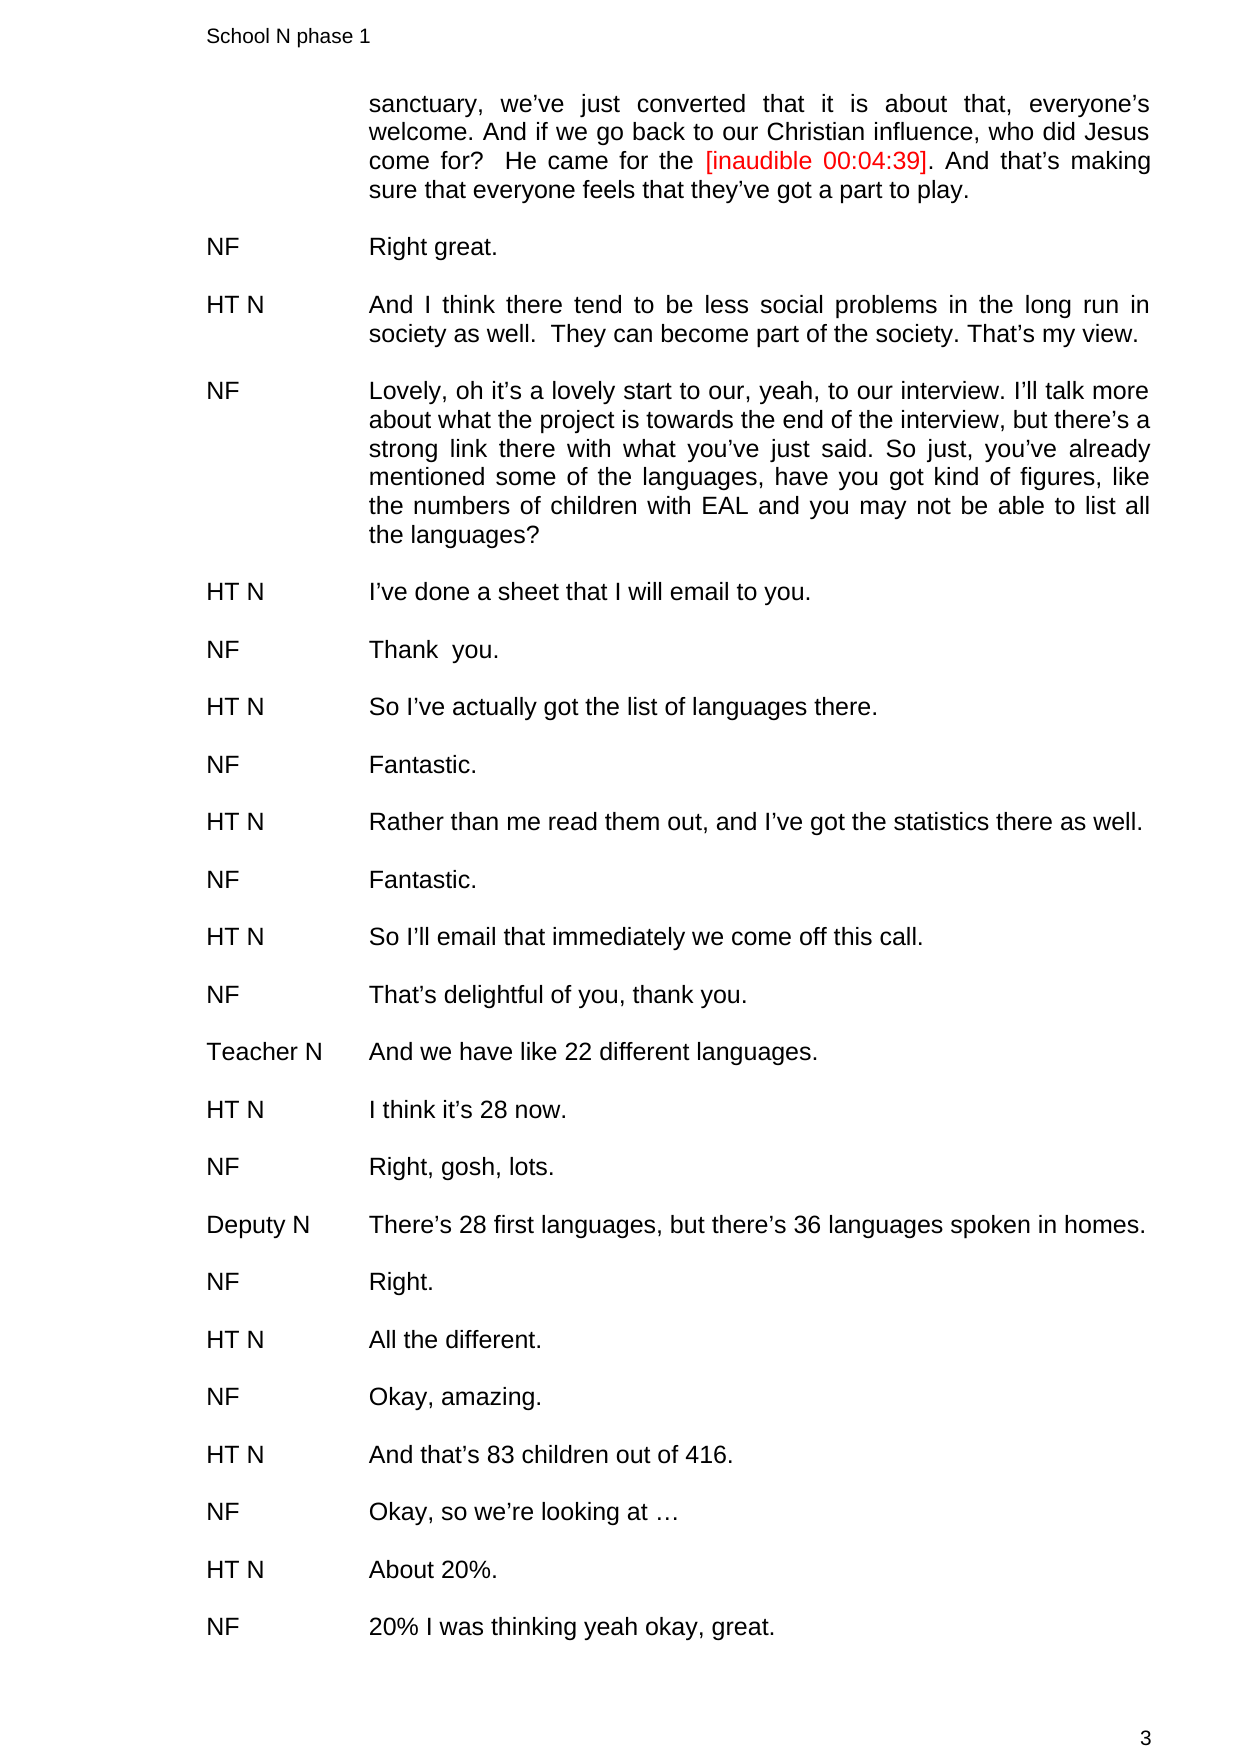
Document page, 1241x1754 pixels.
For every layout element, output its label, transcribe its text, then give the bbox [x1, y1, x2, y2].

text HT N I’ve done a sheet that I will email to you. [206, 577, 1152, 606]
text Deputy N There’s 28 first languages, but there’s 36 languages spoken in homes. [206, 1210, 1152, 1239]
text HT N I think it’s 28 now. [206, 1095, 1152, 1124]
text NF Fantastic. [206, 865, 1152, 894]
text Teacher N And we have like 22 different languages. [206, 1037, 1152, 1066]
text HT N And I think there tend to be less social problems in the long run in society as well. They can become part of the society. That’s my view. [206, 290, 1152, 347]
text HT N And that’s 83 children out of 416. [206, 1440, 1152, 1469]
text NF Right great. [206, 232, 1152, 261]
text NF Fantastic. [206, 750, 1152, 779]
text HT N So I’ll email that immediately we come off this call. [206, 922, 1152, 951]
text NF Okay, so we’re looking at … [206, 1497, 1152, 1526]
text NF Okay, amazing. [206, 1382, 1152, 1411]
text HT N About 20%. [206, 1555, 1152, 1584]
text HT N Rather than me read them out, and I’ve got the statistics there as well. [206, 807, 1152, 836]
text HT N All the different. [206, 1325, 1152, 1354]
text NF Right. [206, 1267, 1152, 1296]
text NF Lovely, oh it’s a lovely start to our, yeah, to our interview. I’ll talk more about what the project is towards the end of the interview, but there’s a strong link there with what you’ve just said. So just, you’ve already mentioned some of the languages, have you got kind of figures, like the numbers of children with EAL and you may not be able to list all the languages? [206, 376, 1152, 549]
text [206, 89, 1152, 204]
text NF Thank you. [206, 635, 1152, 664]
text HT N So I’ve actually got the list of languages there. [206, 692, 1152, 721]
text NF Right, gosh, lots. [206, 1152, 1152, 1181]
text NF That’s delightful of you, thank you. [206, 980, 1152, 1009]
text NF 20% I was thinking yeah okay, great. [206, 1612, 1152, 1641]
